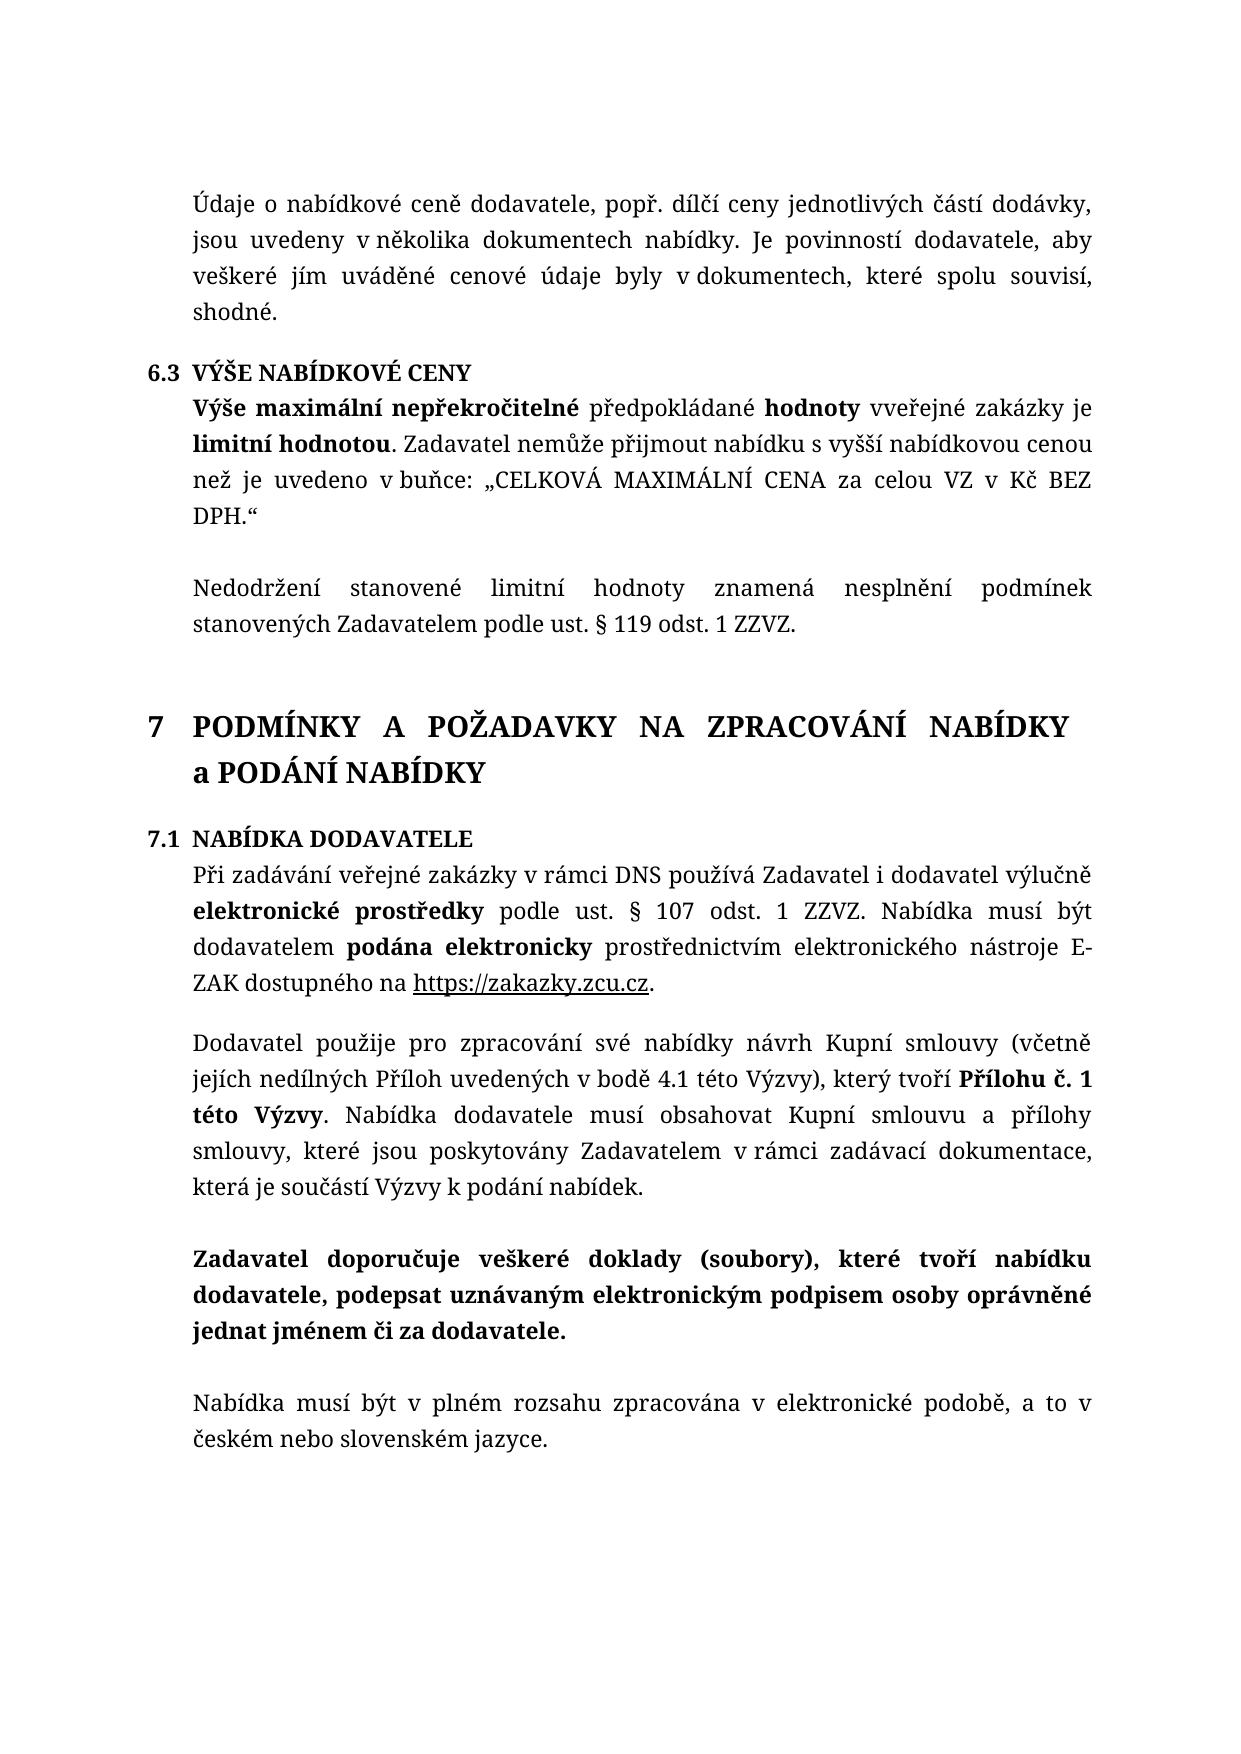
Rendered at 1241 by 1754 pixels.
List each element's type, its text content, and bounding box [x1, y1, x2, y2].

text Zadavatel doporučuje veškeré doklady (soubory), které tvoří nabídku dodavatele, podepsat uznávaným elektronickým podpisem osoby oprávněné jednat jménem či za dodavatele. [193, 1243, 1093, 1346]
text Nabídka musí být v plném rozsahu zpracována v elektronické podobě, a to v českém nebo slovenském jazyce. [193, 1387, 1093, 1454]
text Nedodržení stanovené limitní hodnoty znamená nesplnění podmínek stanovených Zadavatelem podle ust. § 119 odst. 1 ZZVZ. [193, 572, 1093, 639]
text Údaje o nabídkové ceně dodavatele, popř. dílčí ceny jednotlivých částí dodávky, jsou uvedeny v několika dokumentech nabídky. Je povinností dodavatele, aby veškeré jím uváděné cenové údaje byly v dokumentech, které spolu souvisí, shodné. [193, 188, 1093, 327]
text Dodavatel použije pro zpracování své nabídky návrh Kupní smlouvy (včetně jejích nedílných Příloh uvedených v bodě 4.1 této Výzvy), který tvoří Přílohu č. 1 této Výzvy. Nabídka dodavatele musí obsahovat Kupní smlouvu a přílohy smlouvy, které jsou poskytovány Zadavatelem v rámci zadávací dokumentace, která je součástí Výzvy k podání nabídek. [192, 1027, 1093, 1202]
subtitle VÝŠE NABÍDKOVÉ CENY [147, 356, 1093, 388]
text Při zadávání veřejné zakázky v rámci DNS používá Zadavatel i dodavatel výlučně elektronické prostředky podle ust. § 107 odst. 1 ZZVZ. Nabídka musí být dodavatelem podána elektronicky prostřednictvím elektronického nástroje E-ZAK dostupného na https://zakazky.zcu.cz. [193, 859, 1093, 998]
text Výše maximální nepřekročitelné předpokládané hodnoty vveřejné zakázky je limitní hodnotou. Zadavatel nemůže přijmout nabídku s vyšší nabídkovou cenou než je uvedeno v buňce: „CELKOVÁ MAXIMÁLNÍ CENA za celou VZ v Kč BEZ DPH.“ [193, 392, 1093, 531]
subtitle PODMÍNKY A POŽADAVKY NA ZPRACOVÁNÍ NABÍDKY a PODÁNÍ NABÍDKY [148, 706, 1093, 792]
subtitle NABÍDKA DODAVATELE [147, 823, 1093, 854]
